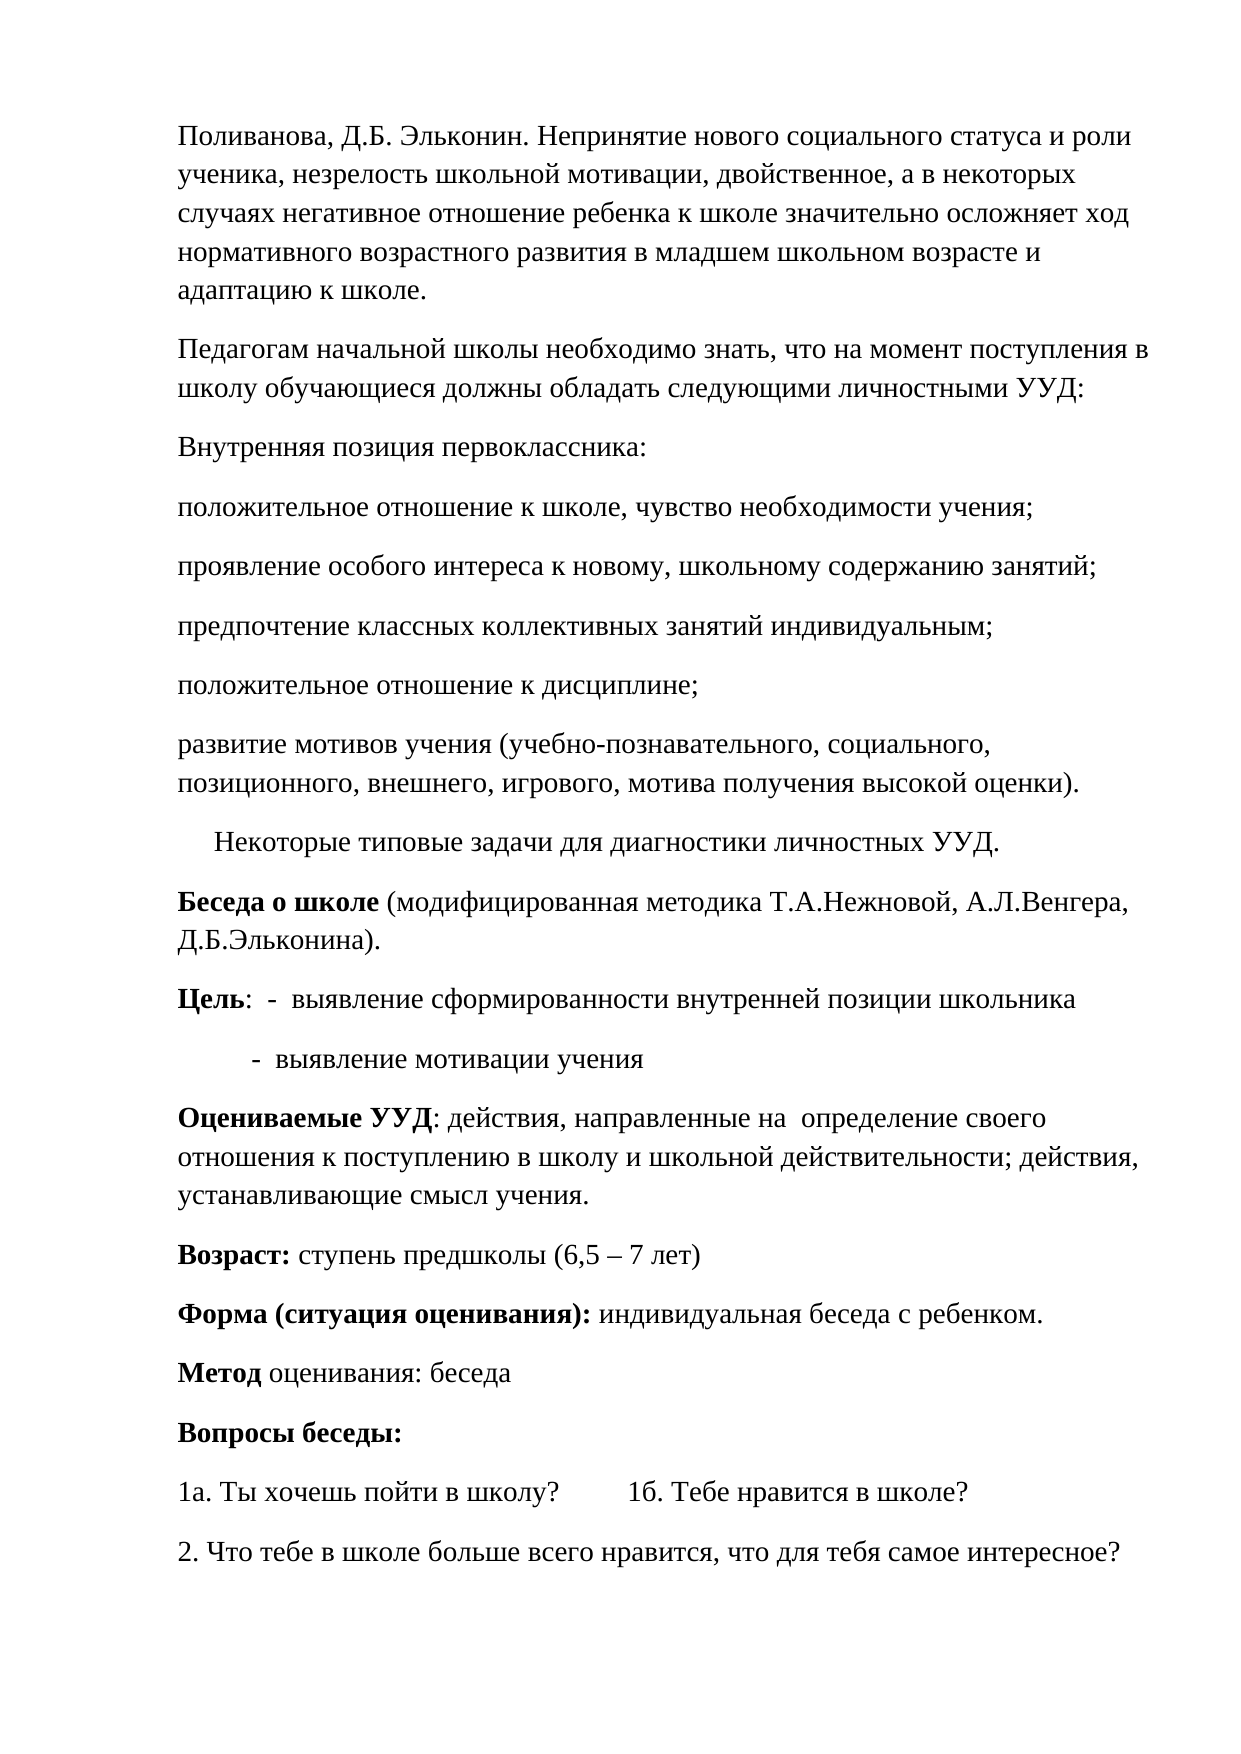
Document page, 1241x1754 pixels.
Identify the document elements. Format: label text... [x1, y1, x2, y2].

text Метод оценивания: беседа [177, 1356, 1152, 1389]
text Беседа о школе (модифицированная методика Т.А.Нежновой, А.Л.Венгера, Д.Б.Эльконина). [177, 884, 1152, 956]
text положительное отношение к дисциплине; [177, 667, 1152, 701]
text Педагогам начальной школы необходимо знать, что на момент поступления в школу обучающиеся должны обладать следующими личностными УУД: [177, 332, 1152, 404]
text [177, 118, 1152, 306]
text 2. Что тебе в школе больше всего нравится, что для тебя самое интересное? [177, 1534, 1152, 1567]
text Возраст: ступень предшколы (6,5 – 7 лет) [177, 1237, 1152, 1270]
text развитие мотивов учения (учебно-познавательного, социального, позиционного, внешнего, игрового, мотива получения высокой оценки). [177, 726, 1152, 798]
text предпочтение классных коллективных занятий индивидуальным; [177, 608, 1152, 641]
text Оцениваемые УУД: действия, направленные на определение своего отношения к поступлению в школу и школьной действительности; действия, устанавливающие смысл учения. [177, 1100, 1152, 1211]
text Вопросы беседы: [177, 1415, 1152, 1448]
text положительное отношение к школе, чувство необходимости учения; [177, 489, 1152, 522]
text Цель: - выявление сформированности внутренней позиции школьника [177, 982, 1152, 1015]
text - выявление мотивации учения [177, 1041, 1152, 1074]
text Некоторые типовые задачи для диагностики личностных УУД. [177, 824, 1152, 858]
text проявление особого интереса к новому, школьному содержанию занятий; [177, 548, 1152, 582]
text Форма (ситуация оценивания): индивидуальная беседа с ребенком. [177, 1296, 1152, 1330]
text 1а. Ты хочешь пойти в школу? 1б. Тебе нравится в школе? [177, 1474, 1152, 1508]
text Внутренняя позиция первоклассника: [177, 429, 1152, 463]
